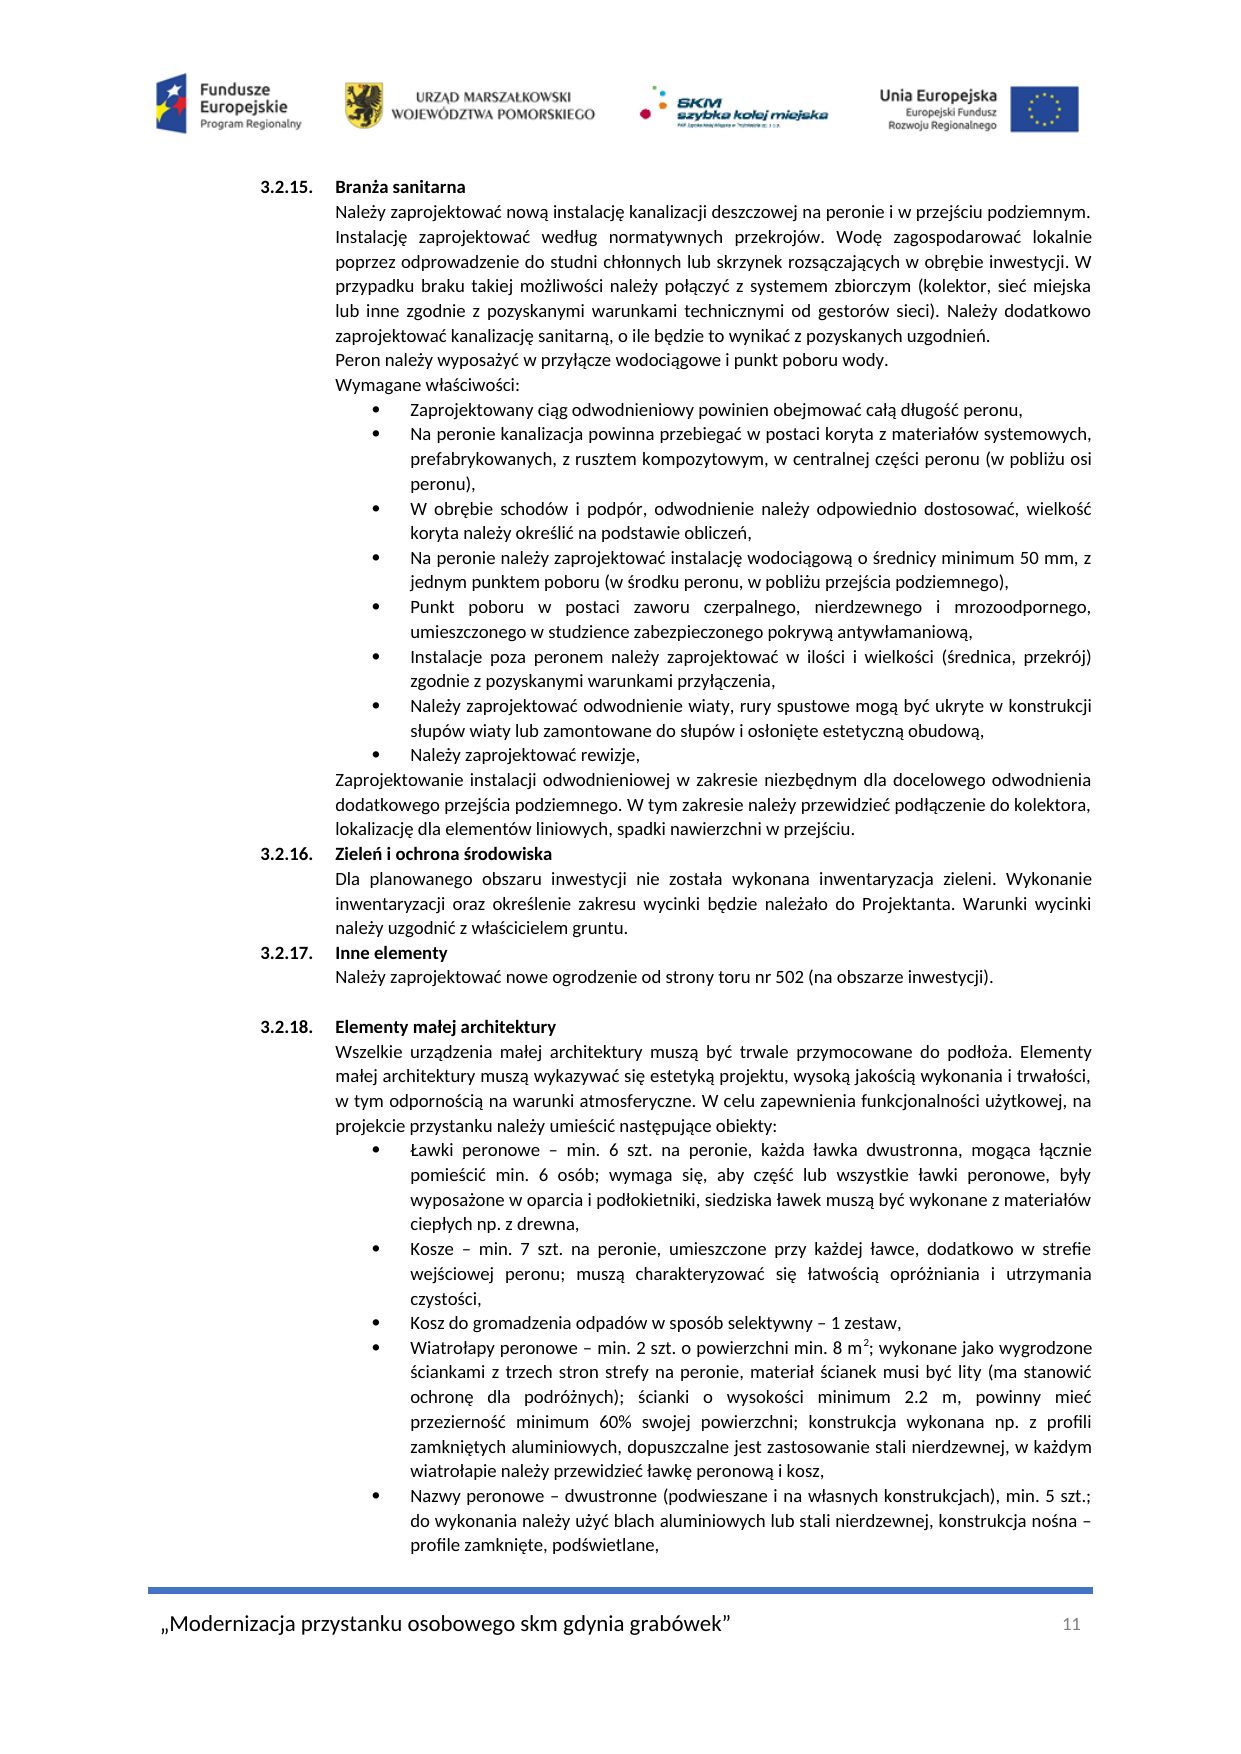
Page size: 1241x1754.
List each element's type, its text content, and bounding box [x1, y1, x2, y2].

list Wszelkie urządzenia małej architektury muszą być trwale przymocowane do podłoża. Elementy małej architektury muszą wykazywać się estetyką projektu, wysoką jakością wykonania i trwałości, w tym odpornością na warunki atmosferyczne. W celu zapewnienia funkcjonalności użytkowej, na projekcie przystanku należy umieścić następujące obiekty: [335, 1040, 1093, 1137]
list Wiatrołapy peronowe – min. 2 szt. o powierzchni min. 8 m2; wykonane jako wygrodzone ściankami z trzech stron strefy na peronie, materiał ścianek musi być lity (ma stanowić ochronę dla podróżnych); ścianki o wysokości minimum 2.2 m, powinny mieć przezierność minimum 60% swojej powierzchni; konstrukcja wykonana np. z profili zamkniętych aluminiowych, dopuszczalne jest zastosowanie stali nierdzewnej, w każdym wiatrołapie należy przewidzieć ławkę peronową i kosz, [373, 1336, 1093, 1482]
list W obrębie schodów i podpór, odwodnienie należy odpowiednio dostosować, wielkość koryta należy określić na podstawie obliczeń, [373, 497, 1093, 544]
list Punkt poboru w postaci zaworu czerpalnego, nierdzewnego i mrozoodpornego, umieszczonego w studzience zabezpieczonego pokrywą antywłamaniową, [373, 595, 1093, 643]
list Należy zaprojektować rewizje, [373, 743, 1093, 766]
list Instalacje poza peronem należy zaprojektować w ilości i wielkości (średnica, przekrój) zgodnie z pozyskanymi warunkami przyłączenia, [373, 645, 1093, 692]
list Ławki peronowe – min. 6 szt. na peronie, każda ławka dwustronna, mogąca łącznie pomieścić min. 6 osób; wymaga się, aby część lub wszystkie ławki peronowe, były wyposażone w oparcia i podłokietniki, siedziska ławek muszą być wykonane z materiałów ciepłych np. z drewna, [373, 1138, 1093, 1236]
list Kosze – min. 7 szt. na peronie, umieszczone przy każdej ławce, dodatkowo w strefie wejściowej peronu; muszą charakteryzować się łatwością opróżniania i utrzymania czystości, [373, 1237, 1093, 1309]
list Zaprojektowany ciąg odwodnieniowy powinien obejmować całą długość peronu, [373, 398, 1093, 421]
list Elementy małej architektury [260, 1015, 1093, 1038]
list Wymagane właściwości: [335, 373, 1093, 396]
list Należy zaprojektować nową instalację kanalizacji deszczowej na peronie i w przejściu podziemnym. Instalację zaprojektować według normatywnych przekrojów. Wodę zagospodarować lokalnie poprzez odprowadzenie do studni chłonnych lub skrzynek rozsączających w obrębie inwestycji. W przypadku braku takiej możliwości należy połączyć z systemem zbiorczym (kolektor, sieć miejska lub inne zgodnie z pozyskanymi warunkami technicznymi od gestorów sieci). Należy dodatkowo zaprojektować kanalizację sanitarną, o ile będzie to wynikać z pozyskanych uzgodnień. [335, 200, 1093, 347]
list Nazwy peronowe – dwustronne (podwieszane i na własnych konstrukcjach), min. 5 szt.; do wykonania należy użyć blach aluminiowych lub stali nierdzewnej, konstrukcja nośna – profile zamknięte, podświetlane, [373, 1484, 1093, 1556]
list Zieleń i ochrona środowiska [260, 842, 1093, 865]
list Branża sanitarna [260, 176, 1093, 199]
picture [147, 73, 1093, 148]
list Inne elementy [260, 941, 1093, 964]
list Należy zaprojektować odwodnienie wiaty, rury spustowe mogą być ukryte w konstrukcji słupów wiaty lub zamontowane do słupów i osłonięte estetyczną obudową, [373, 694, 1093, 742]
list Należy zaprojektować nowe ogrodzenie od strony toru nr 502 (na obszarze inwestycji). [335, 966, 1093, 989]
list Dla planowanego obszaru inwestycji nie została wykonana inwentaryzacja zieleni. Wykonanie inwentaryzacji oraz określenie zakresu wycinki będzie należało do Projektanta. Warunki wycinki należy uzgodnić z właścicielem gruntu. [335, 867, 1093, 939]
list Zaprojektowanie instalacji odwodnieniowej w zakresie niezbędnym dla docelowego odwodnienia dodatkowego przejścia podziemnego. W tym zakresie należy przewidzieć podłączenie do kolektora, lokalizację dla elementów liniowych, spadki nawierzchni w przejściu. [335, 768, 1093, 841]
list Peron należy wyposażyć w przyłącze wodociągowe i punkt poboru wody. [335, 348, 1093, 371]
list Na peronie kanalizacja powinna przebiegać w postaci koryta z materiałów systemowych, prefabrykowanych, z rusztem kompozytowym, w centralnej części peronu (w pobliżu osi peronu), [373, 423, 1093, 495]
list Kosz do gromadzenia odpadów w sposób selektywny – 1 zestaw, [373, 1311, 1093, 1334]
list Na peronie należy zaprojektować instalację wodociągową o średnicy minimum 50 mm, z jednym punktem poboru (w środku peronu, w pobliżu przejścia podziemnego), [373, 546, 1093, 594]
